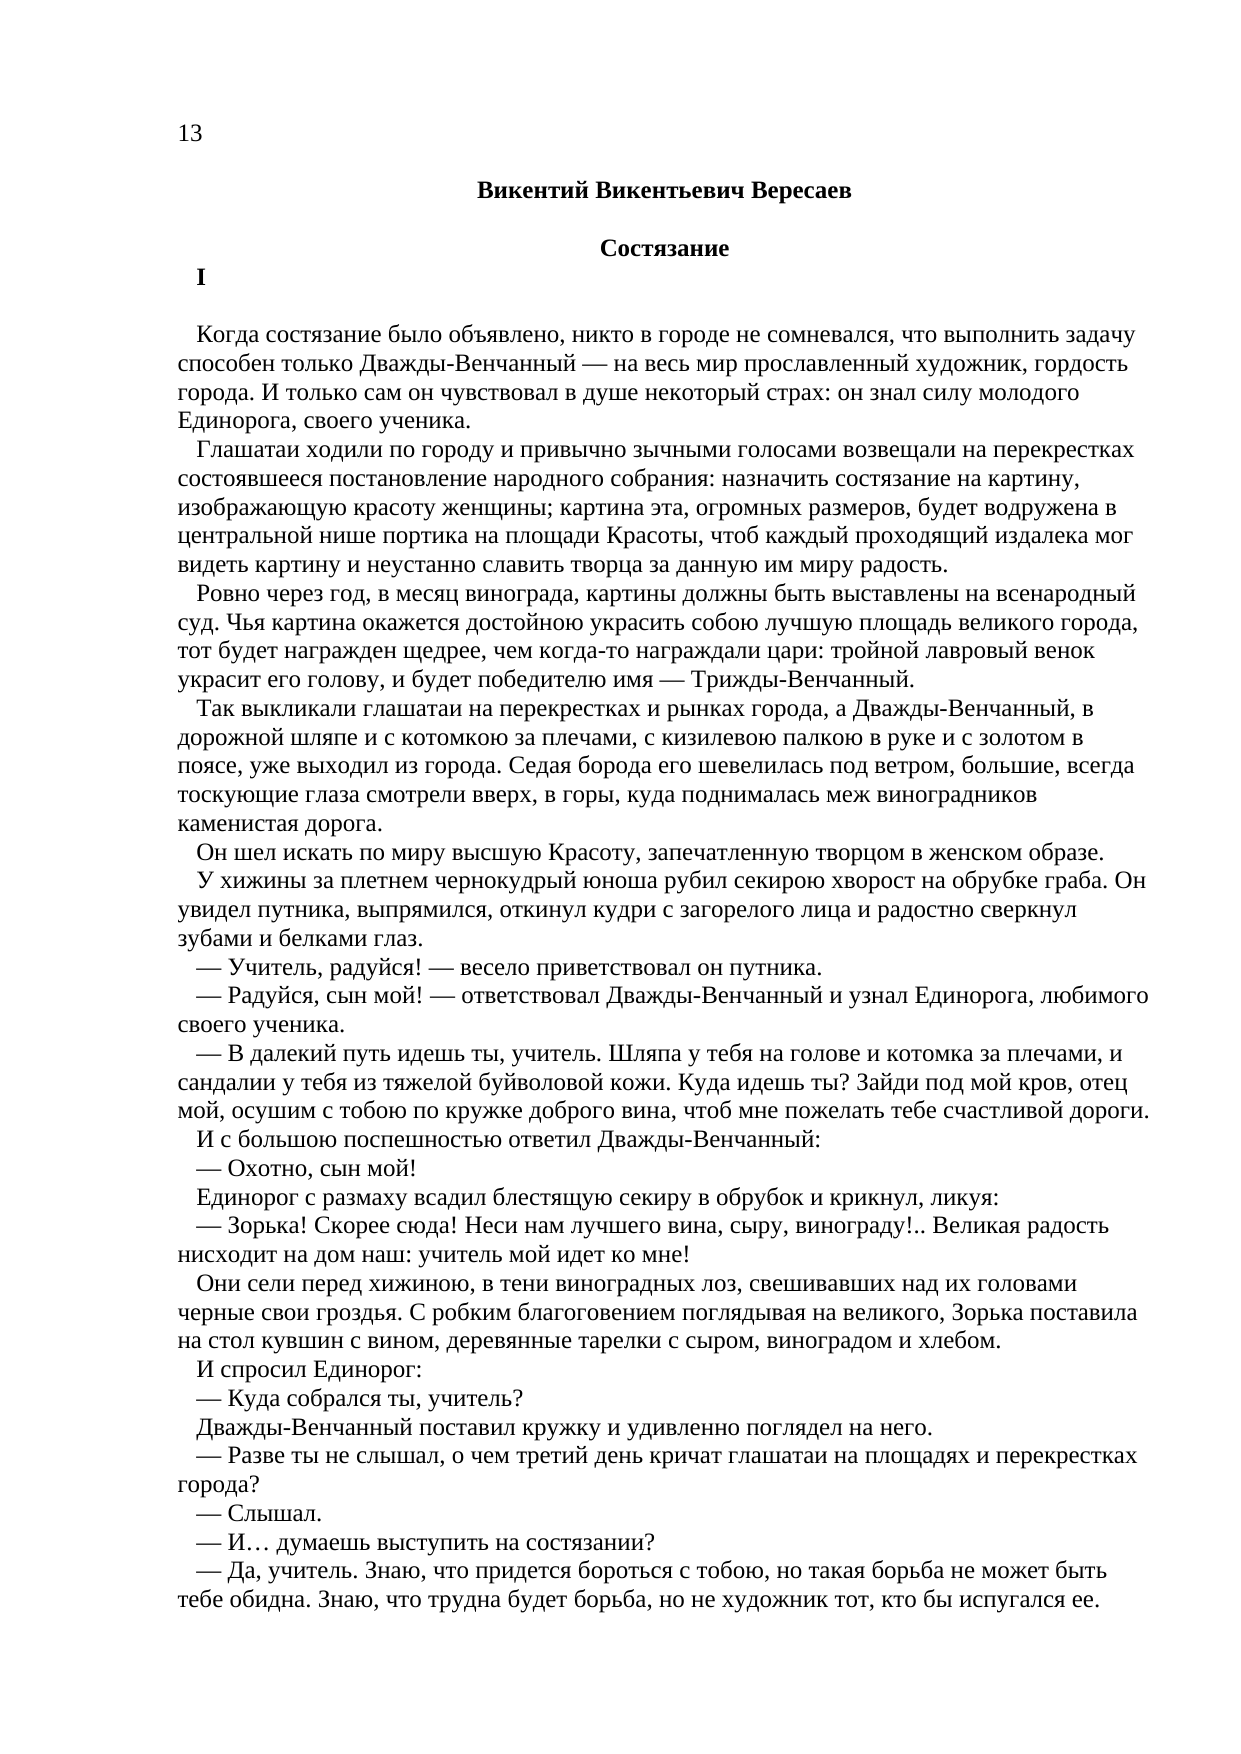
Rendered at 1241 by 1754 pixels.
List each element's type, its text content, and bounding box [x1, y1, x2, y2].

text 13 [177, 118, 1152, 147]
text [177, 262, 1152, 1613]
subtitle Викентий Викентьевич Вересаев Состязание [177, 176, 1152, 262]
